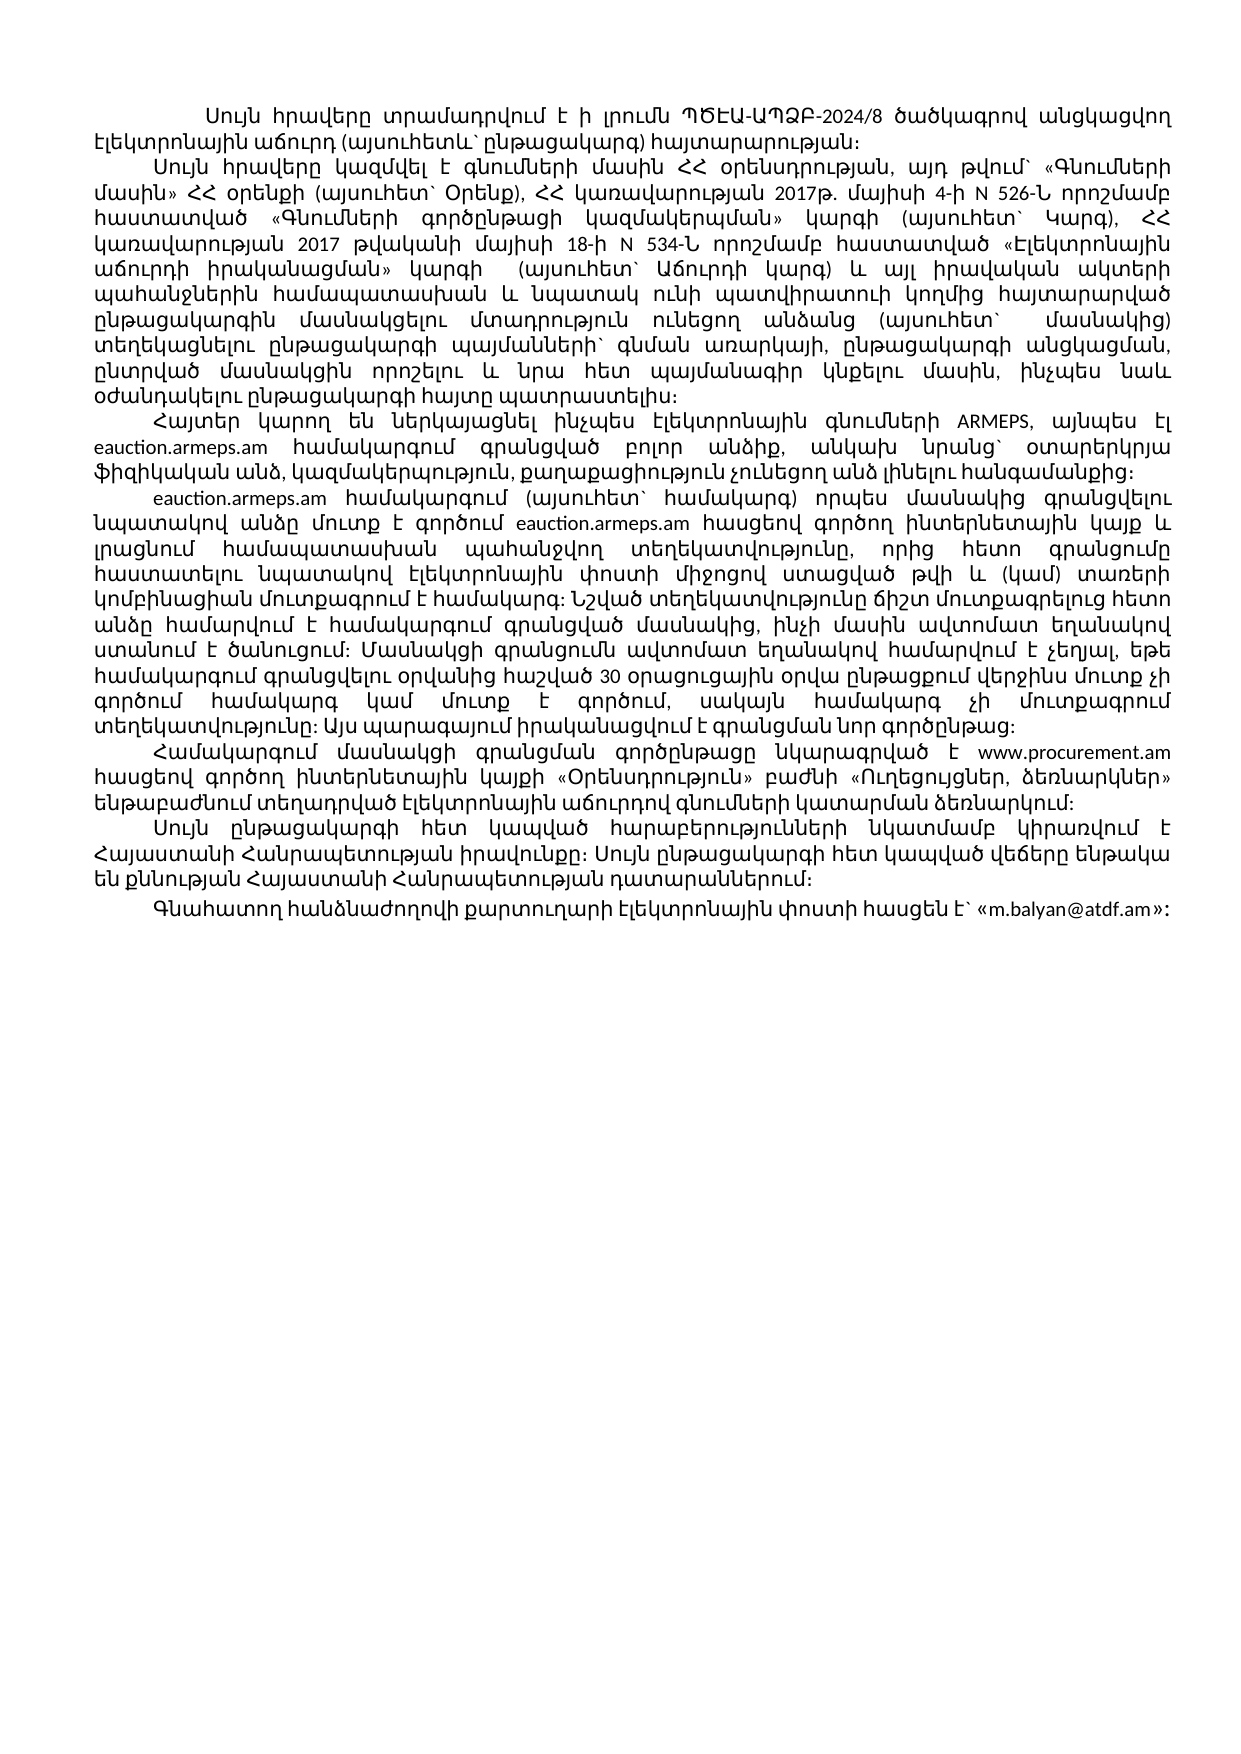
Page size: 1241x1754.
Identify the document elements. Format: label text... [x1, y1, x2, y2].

text Համակարգում մասնակցի գրանցման գործընթացը նկարագրված է www.procurement.am հասցեով գործող ինտերնետային կայքի «Օրենսդրություն» բաժնի «Ուղեցույցներ, ձեռնարկներ» ենթաբաժնում տեղադրված էլեկտրոնային աճուրդով գնումների կատարման ձեռնարկում: [94, 739, 1171, 815]
text Գնահատող հանձնաժողովի քարտուղարի էլեկտրոնային փոստի հասցեն է` «m.balyan@atdf.am»: [94, 892, 1171, 922]
text Սույն հրավերը կազմվել է գնումների մասին ՀՀ օրենսդրության, այդ թվում` «Գնումների մասին» ՀՀ օրենքի (այսուհետ` Օրենք), ՀՀ կառավարության 2017թ. մայիսի 4-ի N 526-Ն որոշմամբ հաստատված «Գնումների գործընթացի կազմակերպման» կարգի (այսուհետ` Կարգ), ՀՀ կառավարության 2017 թվականի մայիսի 18-ի N 534-Ն որոշմամբ հաստատված «Էլեկտրոնային աճուրդի իրականացման» կարգի (այսուհետ` Աճուրդի կարգ) և այլ իրավական ակտերի պահանջներին համապատասխան և նպատակ ունի պատվիրատուի կողմից հայտարարված ընթացակարգին մասնակցելու մտադրություն ունեցող անձանց (այսուհետ` մասնակից) տեղեկացնելու ընթացակարգի պայմանների` գնման առարկայի, ընթացակարգի անցկացման, ընտրված մասնակցին որոշելու և նրա հետ պայմանագիր կնքելու մասին, ինչպես նաև օժանդակելու ընթացակարգի հայտը պատրաստելիս։ [94, 154, 1171, 409]
text Սույն ընթացակարգի հետ կապված հարաբերությունների նկատմամբ կիրառվում է Հայաստանի Հանրապետության իրավունքը։ Սույն ընթացակարգի հետ կապված վեճերը ենթակա են քննության Հայաստանի Հանրապետության դատարաններում։ [94, 815, 1171, 892]
text Սույն հրավերը տրամադրվում է ի լրումն ՊԾԷԱ-ԱՊՁԲ-2024/8 ծածկագրով անցկացվող էլեկտրոնային աճուրդ (այսուհետև` ընթացակարգ) հայտարարության։ [94, 104, 1171, 154]
text Հայտեր կարող են ներկայացնել ինչպես էլեկտրոնային գնումների ARMEPS, այնպես էլ eauction.armeps.am համակարգում գրանցված բոլոր անձիք, անկախ նրանց` օտարերկրյա ֆիզիկական անձ, կազմակերպություն, քաղաքացիություն չունեցող անձ լինելու հանգամանքից։ [94, 409, 1171, 485]
text eauction.armeps.am համակարգում (այսուհետ` համակարգ) որպես մասնակից գրանցվելու նպատակով անձը մուտք է գործում eauction.armeps.am հասցեով գործող ինտերնետային կայք և լրացնում համապատասխան պահանջվող տեղեկատվությունը, որից հետո գրանցումը հաստատելու նպատակով էլեկտրոնային փոստի միջոցով ստացված թվի և (կամ) տառերի կոմբինացիան մուտքագրում է համակարգ: Նշված տեղեկատվությունը ճիշտ մուտքագրելուց հետո անձը համարվում է համակարգում գրանցված մասնակից, ինչի մասին ավտոմատ եղանակով ստանում է ծանուցում: Մասնակցի գրանցումն ավտոմատ եղանակով համարվում է չեղյալ, եթե համակարգում գրանցվելու օրվանից հաշված 30 օրացուցային օրվա ընթացքում վերջինս մուտք չի գործում համակարգ կամ մուտք է գործում, սակայն համակարգ չի մուտքագրում տեղեկատվությունը: Այս պարագայում իրականացվում է գրանցման նոր գործընթաց: [94, 485, 1171, 739]
